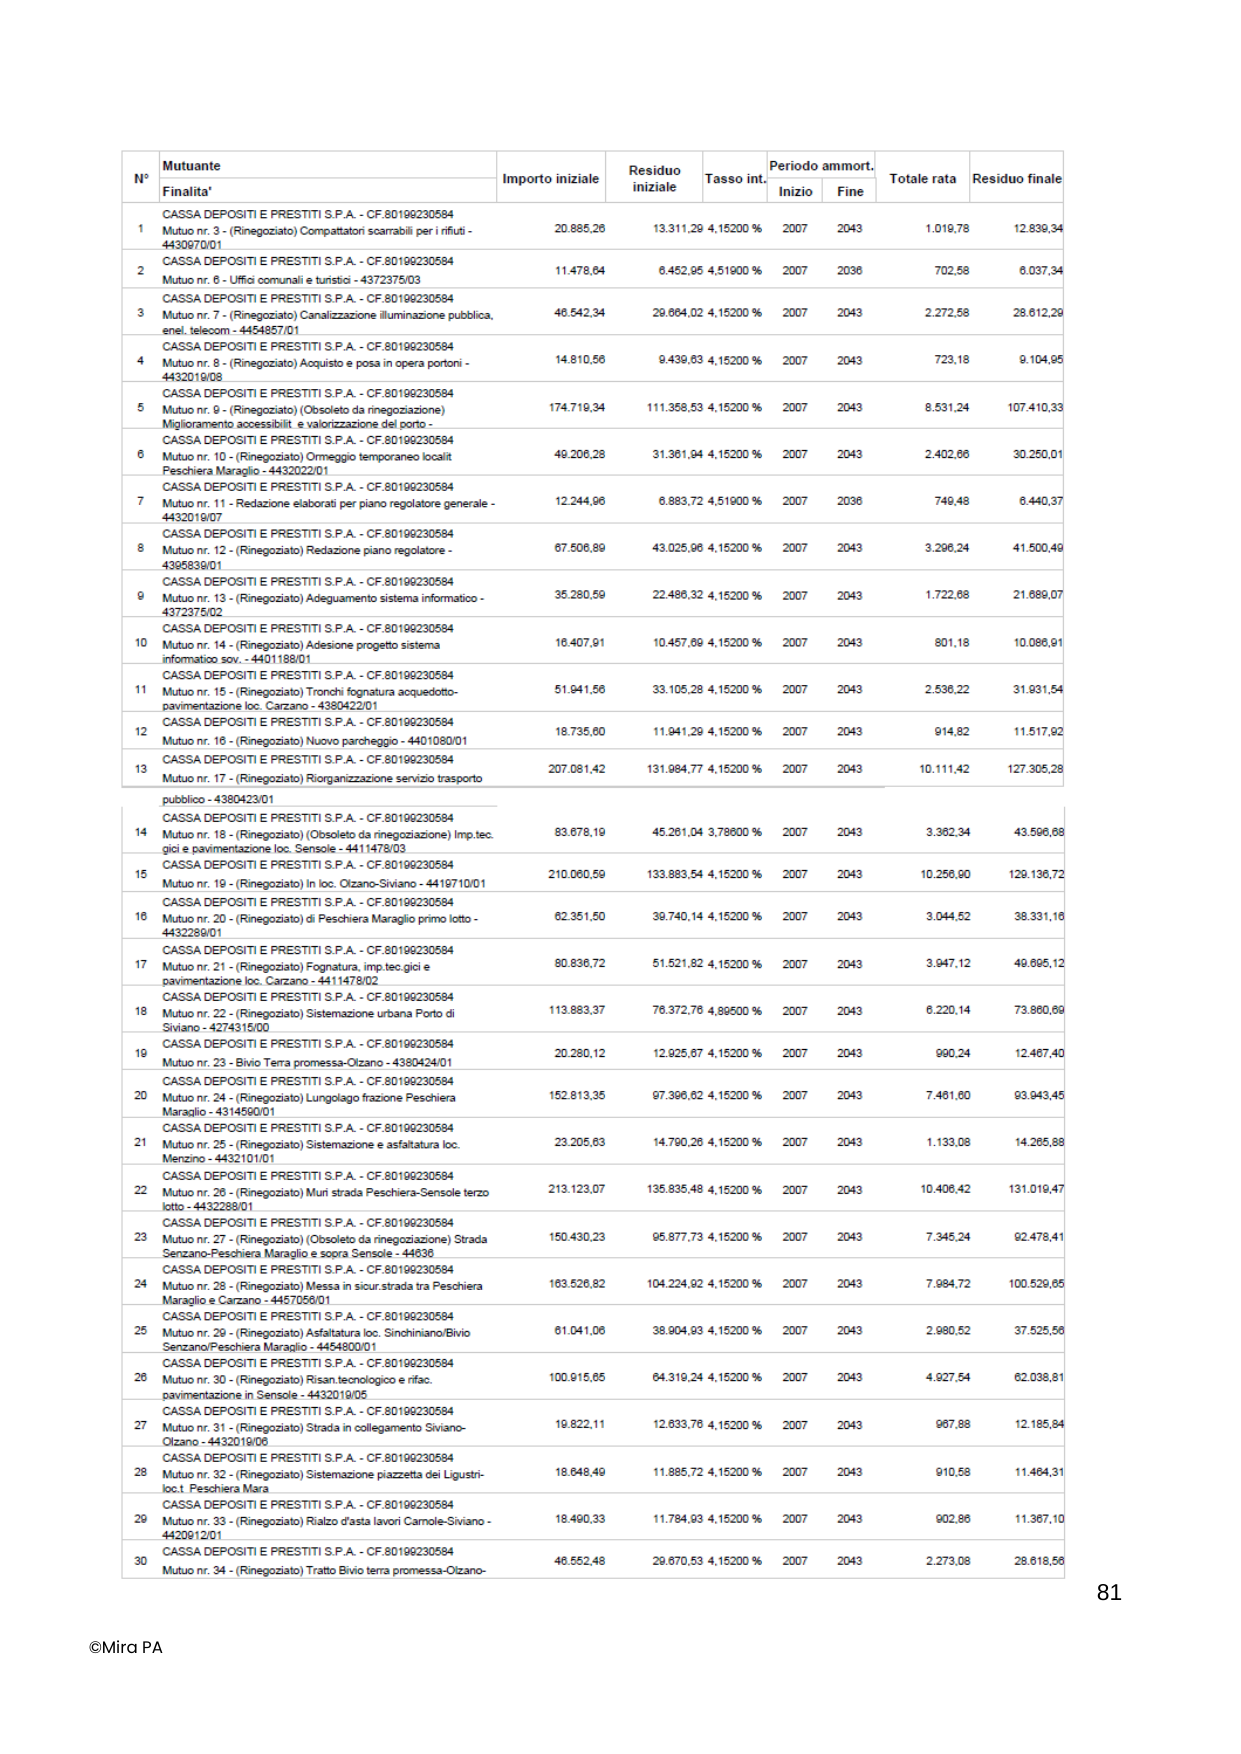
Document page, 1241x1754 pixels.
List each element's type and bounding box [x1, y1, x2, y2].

picture [118, 147, 1091, 1579]
